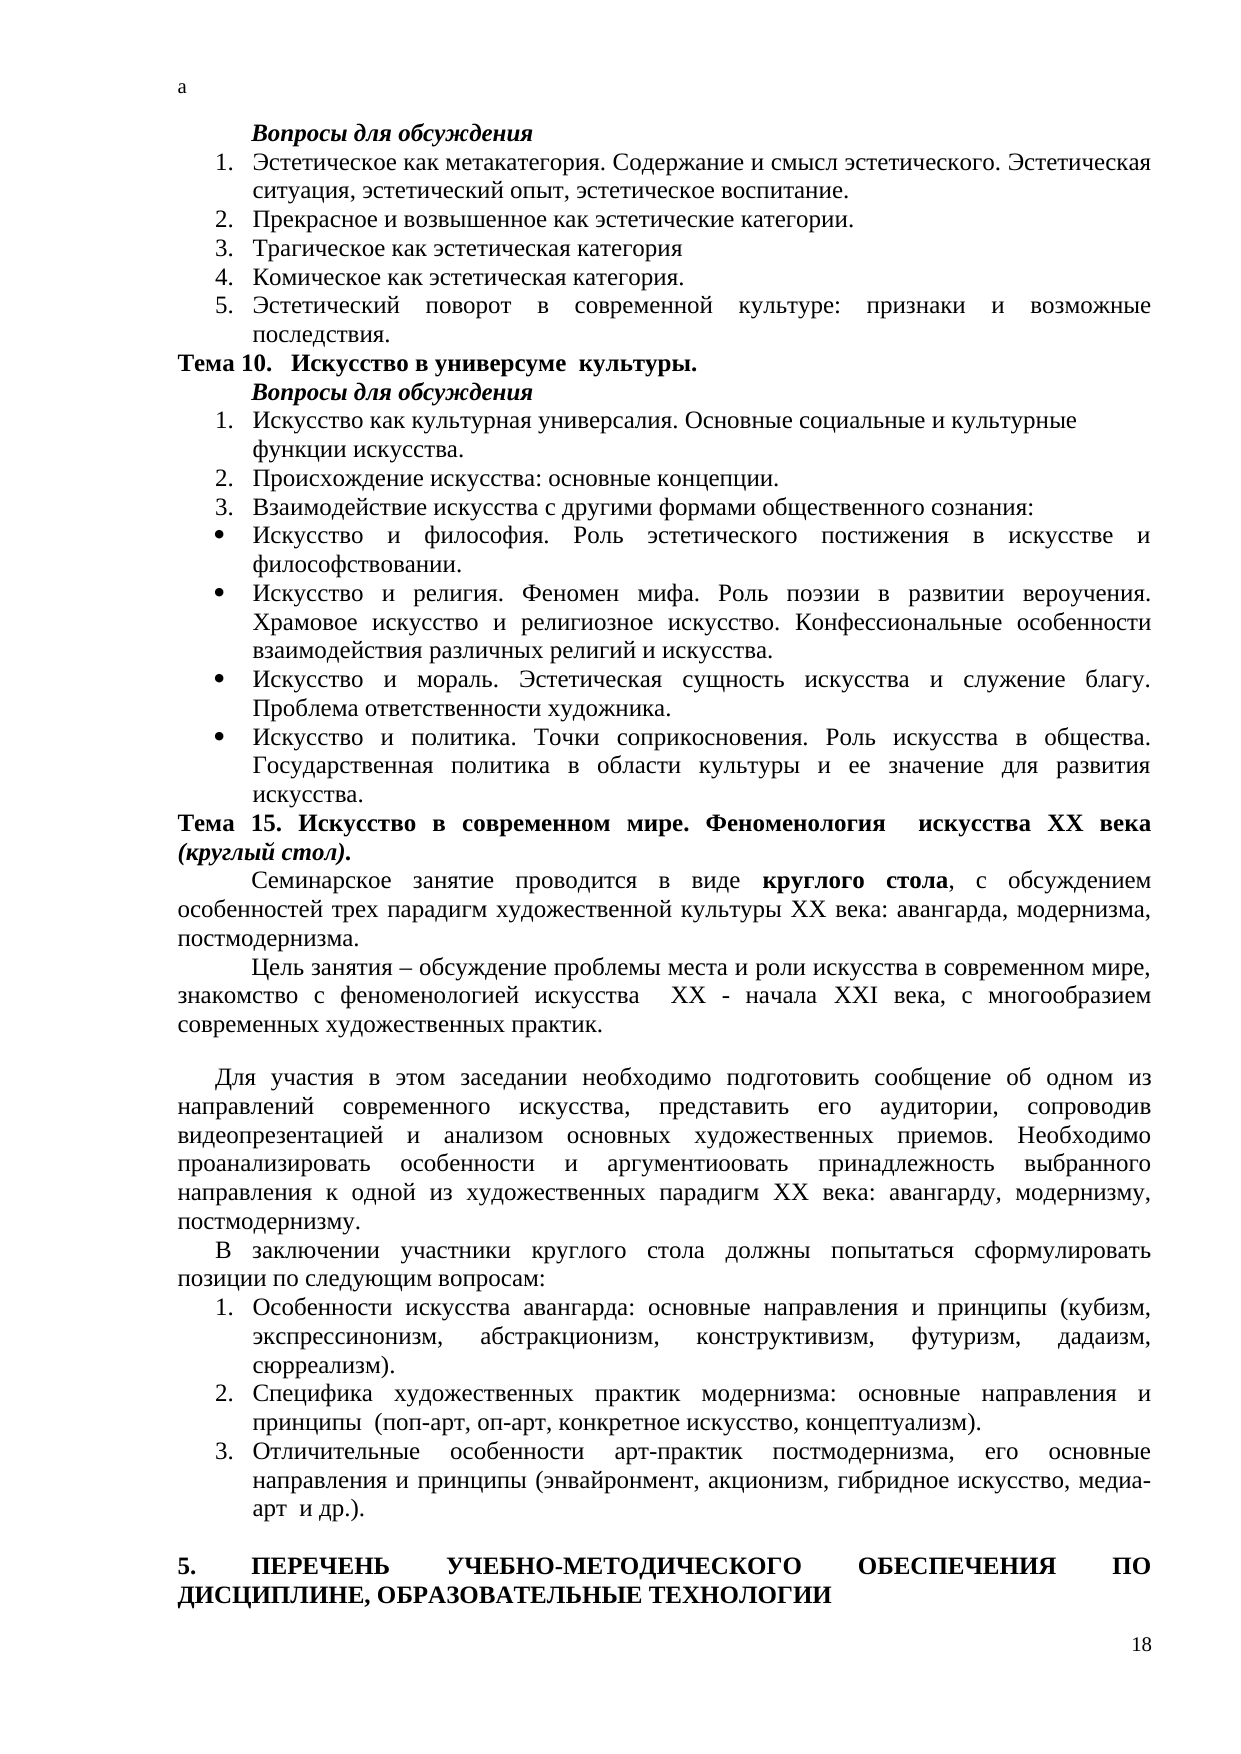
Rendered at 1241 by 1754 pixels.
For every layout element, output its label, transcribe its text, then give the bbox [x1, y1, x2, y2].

list Искусство и мораль. Эстетическая сущность искусства и служение благу. Проблема ответственности художника. [215, 664, 1152, 722]
list Искусство и политика. Точки соприкосновения. Роль искусства в общества. Государственная политика в области культуры и ее значение для развития искусства. [215, 722, 1152, 808]
text Семинарское занятие проводится в виде круглого стола, с обсуждением особенностей трех парадигм художественной культуры ХХ века: авангарда, модернизма, постмодернизма. [177, 866, 1152, 952]
list Специфика художественных практик модернизма: основные направления и принципы (поп-арт, оп-арт, конкретное искусство, концептуализм). [215, 1378, 1152, 1436]
text Вопросы для обсуждения [177, 377, 1152, 406]
list Эстетическое как метакатегория. Содержание и смысл эстетического. Эстетическая ситуация, эстетический опыт, эстетическое воспитание. [215, 147, 1152, 204]
text В заключении участники круглого стола должны попытаться сформулировать позиции по следующим вопросам: [177, 1235, 1152, 1292]
text 5. ПЕРЕЧЕНЬ УЧЕБНО-МЕТОДИЧЕСКОГО ОБЕСПЕЧЕНИЯ ПО ДИСЦИПЛИНЕ, ОБРАЗОВАТЕЛЬНЫЕ ТЕХНОЛОГИИ [177, 1551, 1152, 1608]
text Цель занятия – обсуждение проблемы места и роли искусства в современном мире, знакомство с феноменологией искусства ХХ - начала XXI века, с многообразием современных художественных практик. [177, 952, 1152, 1038]
list Искусство как культурная универсалия. Основные социальные и культурные функции искусства. [215, 406, 1152, 463]
list Комическое как эстетическая категория. [215, 262, 1152, 291]
text Тема 15. Искусство в современном мире. Феноменология искусства ХХ века (круглый стол). [177, 808, 1152, 866]
list Трагическое как эстетическая категория [215, 233, 1152, 262]
list Происхождение искусства: основные концепции. [215, 463, 1152, 492]
list Взаимодействие искусства с другими формами общественного сознания: [215, 492, 1152, 521]
text Тема 10. Искусство в универсуме культуры. [177, 348, 1152, 377]
text Вопросы для обсуждения [177, 118, 1152, 147]
list Эстетический поворот в современной культуре: признаки и возможные последствия. [215, 291, 1152, 348]
list Особенности искусства авангарда: основные направления и принципы (кубизм, экспрессинонизм, абстракционизм, конструктивизм, футуризм, дадаизм, сюрреализм). [215, 1292, 1152, 1378]
list Отличительные особенности арт-практик постмодернизма, его основные направления и принципы (энвайронмент, акционизм, гибридное искусство, медиа-арт и др.). [215, 1436, 1152, 1522]
text Для участия в этом заседании необходимо подготовить сообщение об одном из направлений современного искусства, представить его аудитории, сопроводив видеопрезентацией и анализом основных художественных приемов. Необходимо проанализировать особенности и аргументиоовать принадлежность выбранного направления к одной из художественных парадигм ХХ века: авангарду, модернизму, постмодернизму. [177, 1062, 1152, 1235]
list Искусство и философия. Роль эстетического постижения в искусстве и философствовании. [215, 521, 1152, 578]
list Прекрасное и возвышенное как эстетические категории. [215, 204, 1152, 233]
list Искусство и религия. Феномен мифа. Роль поэзии в развитии вероучения. Храмовое искусство и религиозное искусство. Конфессиональные особенности взаимодействия различных религий и искусства. [215, 578, 1152, 664]
